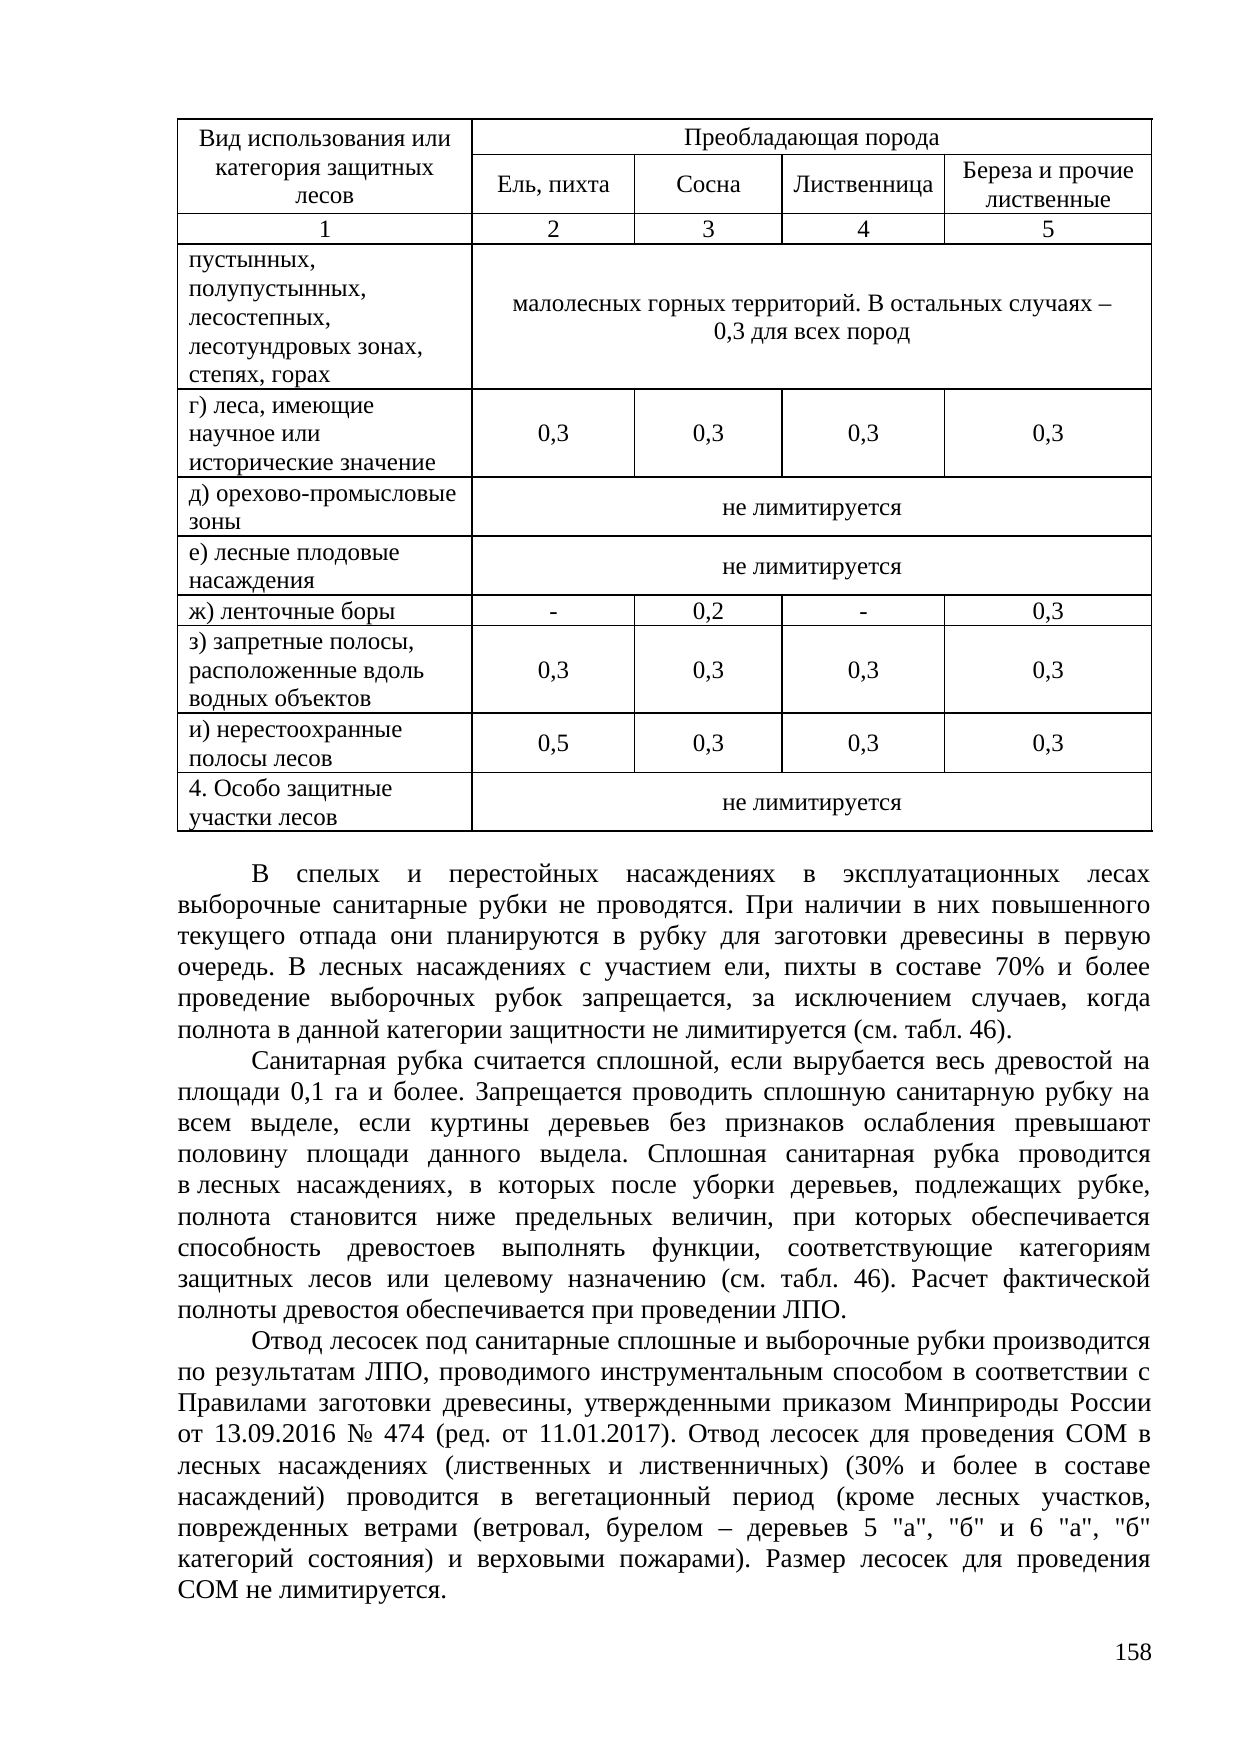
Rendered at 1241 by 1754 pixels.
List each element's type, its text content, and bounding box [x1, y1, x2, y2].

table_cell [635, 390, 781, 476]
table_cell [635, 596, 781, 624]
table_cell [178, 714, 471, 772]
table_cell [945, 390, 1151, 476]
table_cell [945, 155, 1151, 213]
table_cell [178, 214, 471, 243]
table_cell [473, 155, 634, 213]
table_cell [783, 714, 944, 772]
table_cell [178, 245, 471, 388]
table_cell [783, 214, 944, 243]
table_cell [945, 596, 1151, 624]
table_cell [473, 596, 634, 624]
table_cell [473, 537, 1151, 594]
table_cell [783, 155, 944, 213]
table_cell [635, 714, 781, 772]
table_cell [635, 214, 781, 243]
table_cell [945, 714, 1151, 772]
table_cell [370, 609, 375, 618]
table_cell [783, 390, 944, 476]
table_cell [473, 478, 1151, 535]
text В спелых и перестойных насаждениях в эксплуатационных лесах выборочные санитарные рубки не проводятся. При наличии в них повышенного текущего отпада они планируются в рубку для заготовки древесины в первую очередь. В лесных насаждениях с участием ели, пихты в составе 70% и более проведение выборочных рубок запрещается, за исключением случаев, когда полнота в данной категории защитности не лимитируется (см. табл. 46). [177, 857, 1152, 1044]
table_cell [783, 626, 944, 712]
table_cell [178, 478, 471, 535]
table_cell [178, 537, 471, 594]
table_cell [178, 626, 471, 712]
text Отвод лесосек под санитарные сплошные и выборочные рубки производится по результатам ЛПО, проводимого инструментальным способом в соответствии с Правилами заготовки древесины, утвержденными приказом Минприроды России от 13.09.2016 № 474 (ред. от 11.01.2017). Отвод лесосек для проведения СОМ в лесных насаждениях (лиственных и лиственничных) (30% и более в составе насаждений) проводится в вегетационный период (кроме лесных участков, поврежденных ветрами (ветровал, бурелом – деревьев 5 "а", "б" и 6 "а", "б" категорий состояния) и верховыми пожарами). Размер лесосек для проведения СОМ не лимитируется. [177, 1324, 1152, 1604]
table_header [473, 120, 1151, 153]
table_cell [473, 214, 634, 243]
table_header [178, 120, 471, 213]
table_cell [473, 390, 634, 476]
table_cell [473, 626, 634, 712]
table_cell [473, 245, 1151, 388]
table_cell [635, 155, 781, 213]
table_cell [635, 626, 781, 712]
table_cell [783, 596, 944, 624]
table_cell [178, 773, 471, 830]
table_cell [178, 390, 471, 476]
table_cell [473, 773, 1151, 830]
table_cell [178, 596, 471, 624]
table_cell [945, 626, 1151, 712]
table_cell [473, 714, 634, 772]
text Санитарная рубка считается сплошной, если вырубается весь древостой на площади 0,1 га и более. Запрещается проводить сплошную санитарную рубку на всем выделе, если куртины деревьев без признаков ослабления превышают половину площади данного выдела. Сплошная санитарная рубка проводится в лесных насаждениях, в которых после уборки деревьев, подлежащих рубке, полнота становится ниже предельных величин, при которых обеспечивается способность древостоев выполнять функции, соответствующие категориям защитных лесов или целевому назначению (см. табл. 46). Расчет фактической полноты древостоя обеспечивается при проведении ЛПО. [177, 1044, 1152, 1324]
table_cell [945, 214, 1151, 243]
